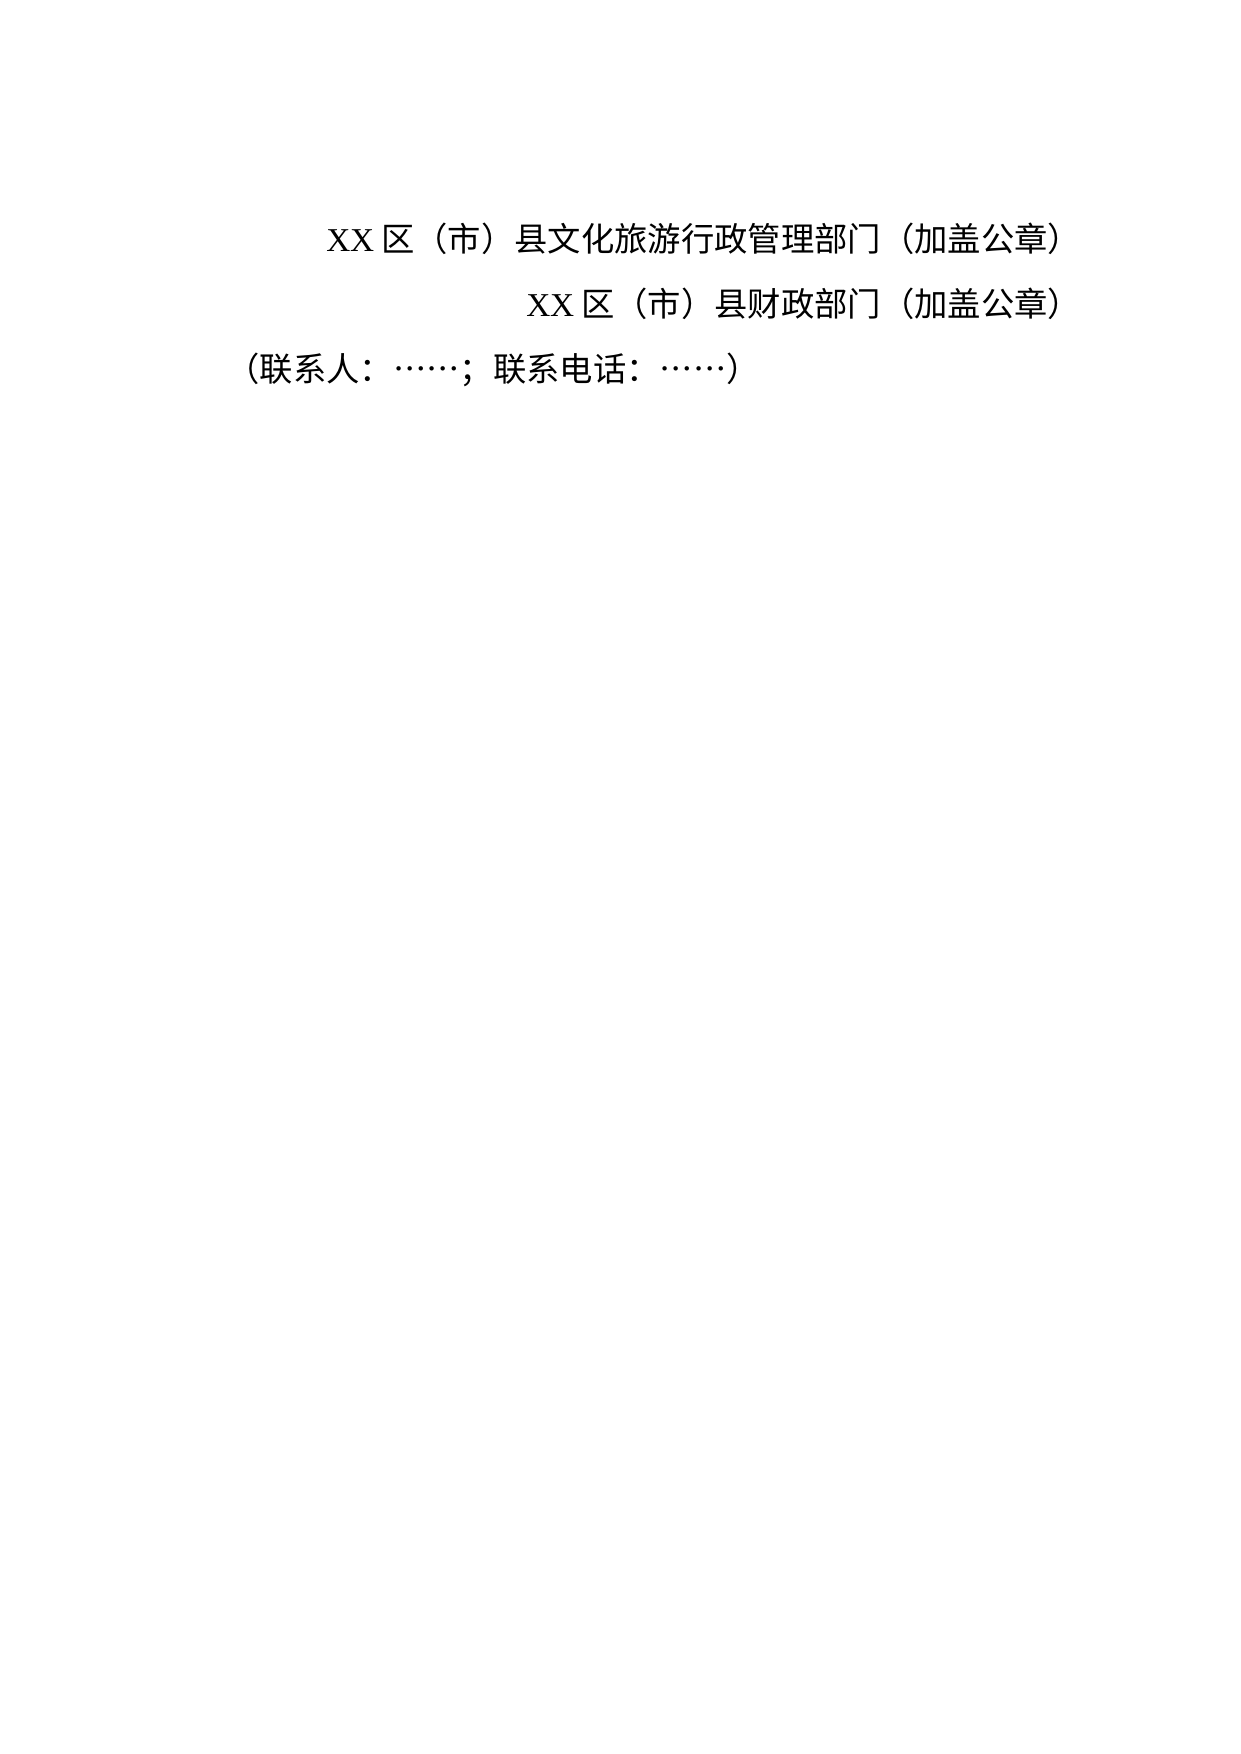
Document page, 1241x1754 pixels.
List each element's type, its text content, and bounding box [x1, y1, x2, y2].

text （联系人：……；联系电话：……） [159, 335, 1081, 400]
text XX区（市）县财政部门（加盖公章） [159, 270, 1081, 335]
text XX区（市）县文化旅游行政管理部门（加盖公章） [159, 205, 1081, 270]
